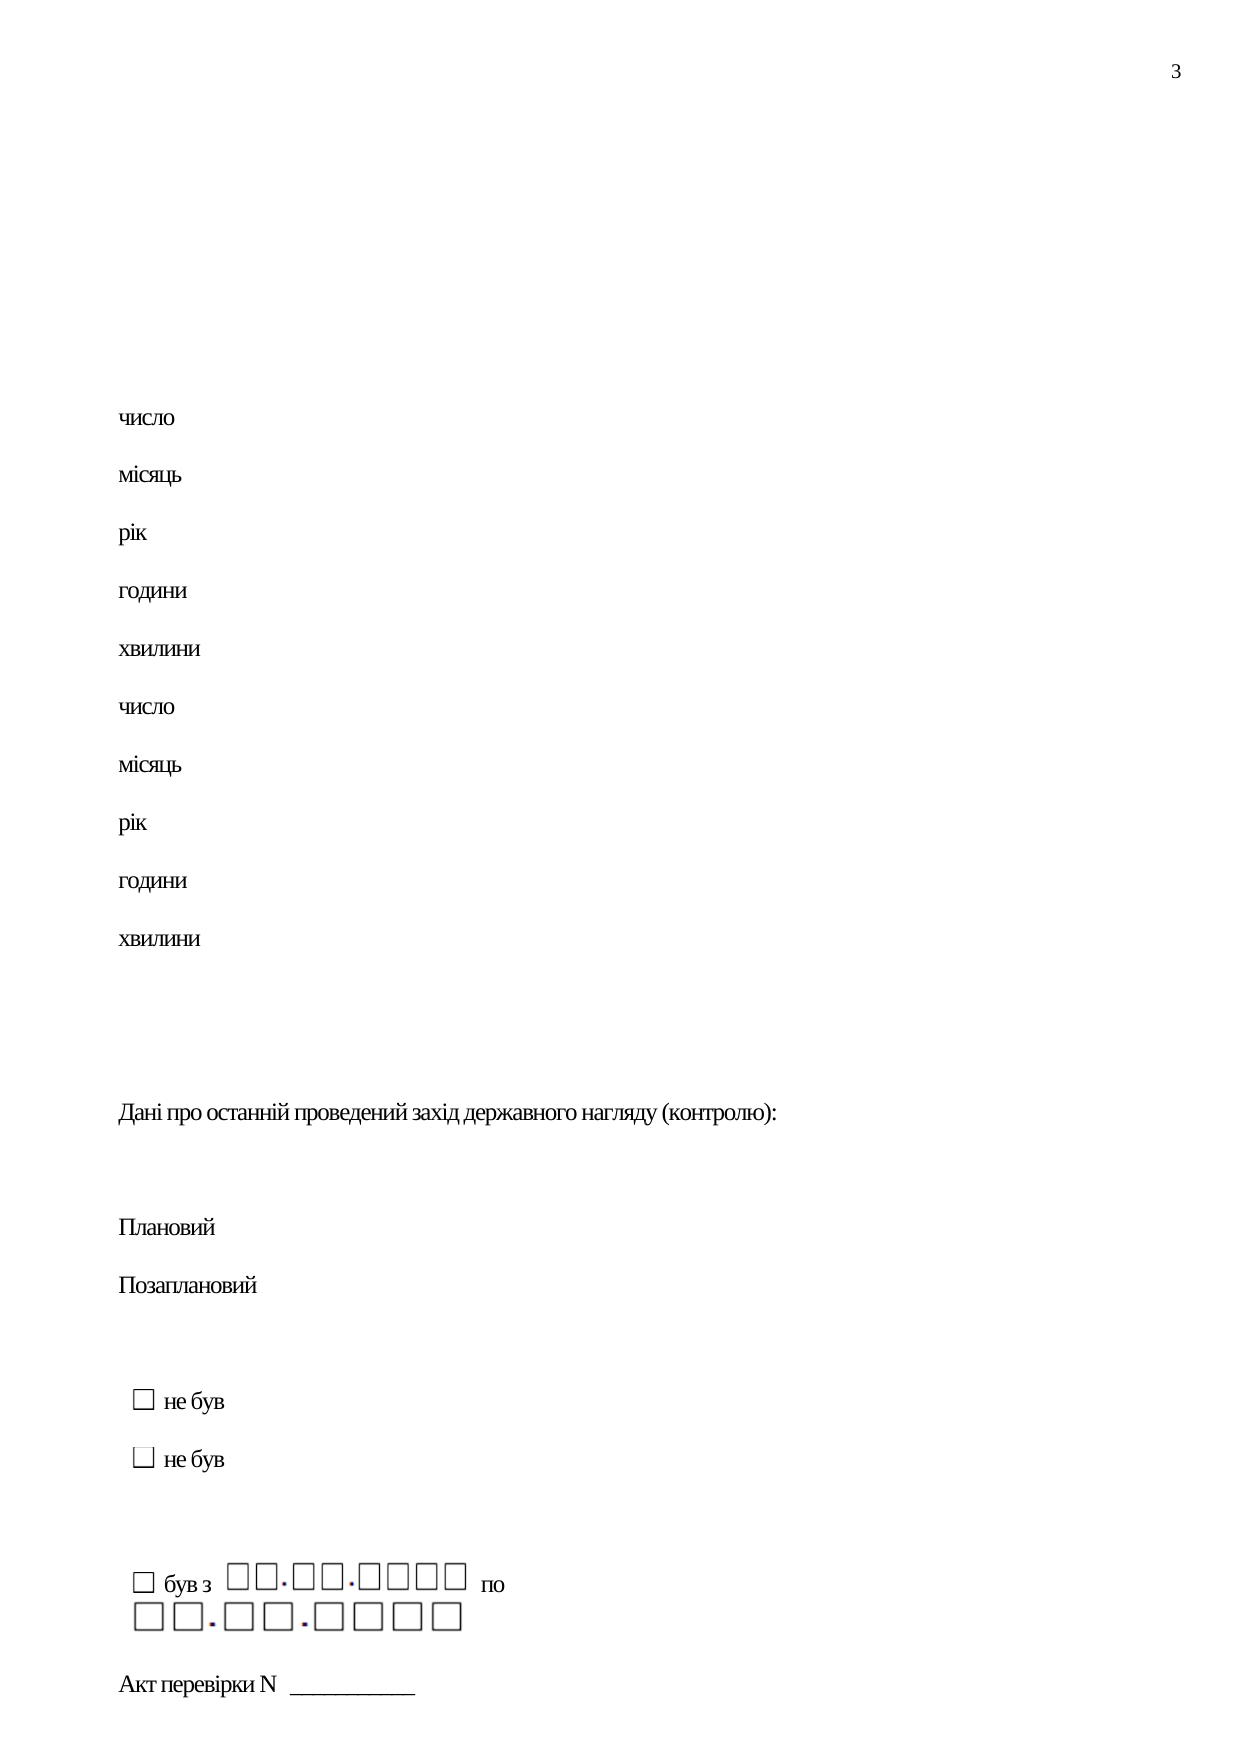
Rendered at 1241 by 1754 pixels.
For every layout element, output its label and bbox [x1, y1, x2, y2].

picture [130, 1598, 467, 1634]
picture [130, 1572, 158, 1593]
picture [130, 1447, 158, 1468]
picture [130, 1389, 158, 1410]
picture [224, 1560, 470, 1593]
